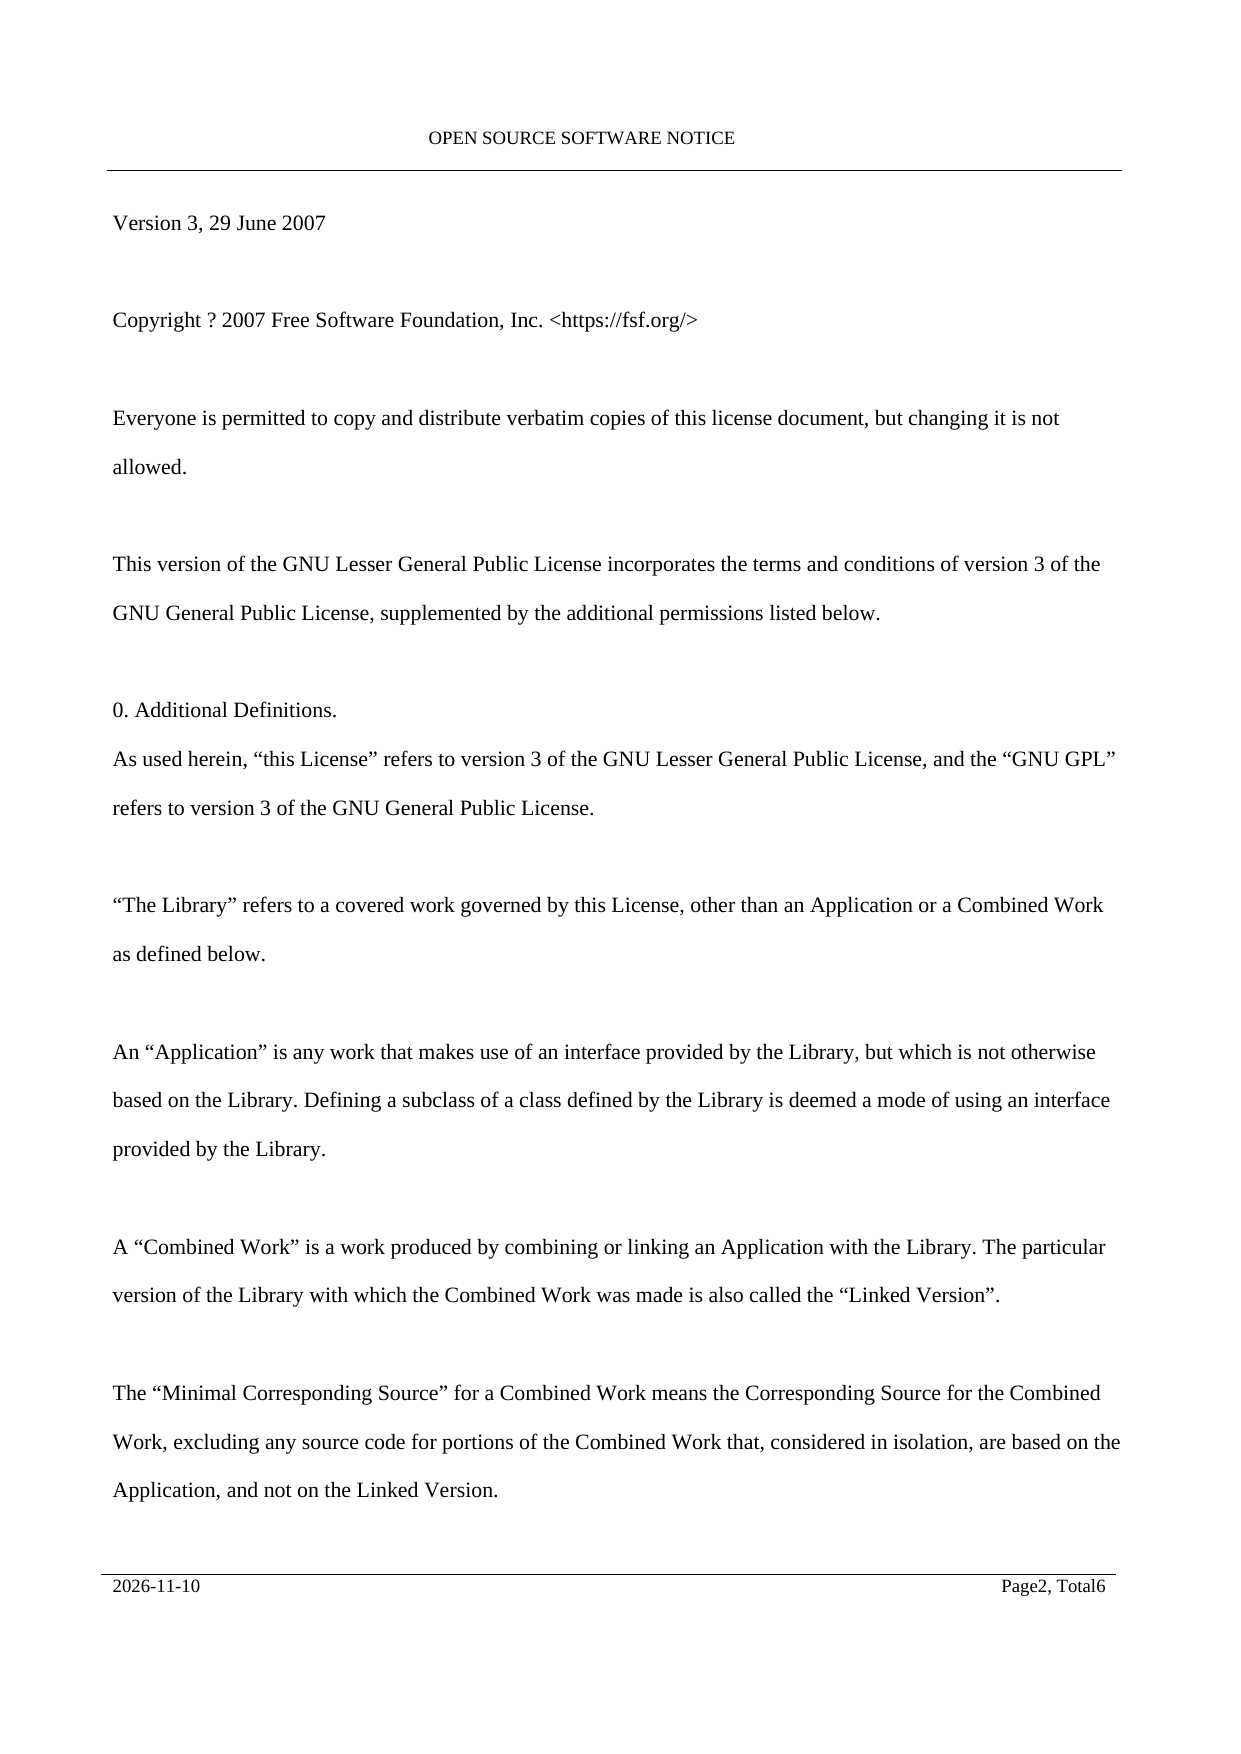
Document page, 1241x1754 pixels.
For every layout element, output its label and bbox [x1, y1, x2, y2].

text [112, 206, 1128, 1506]
